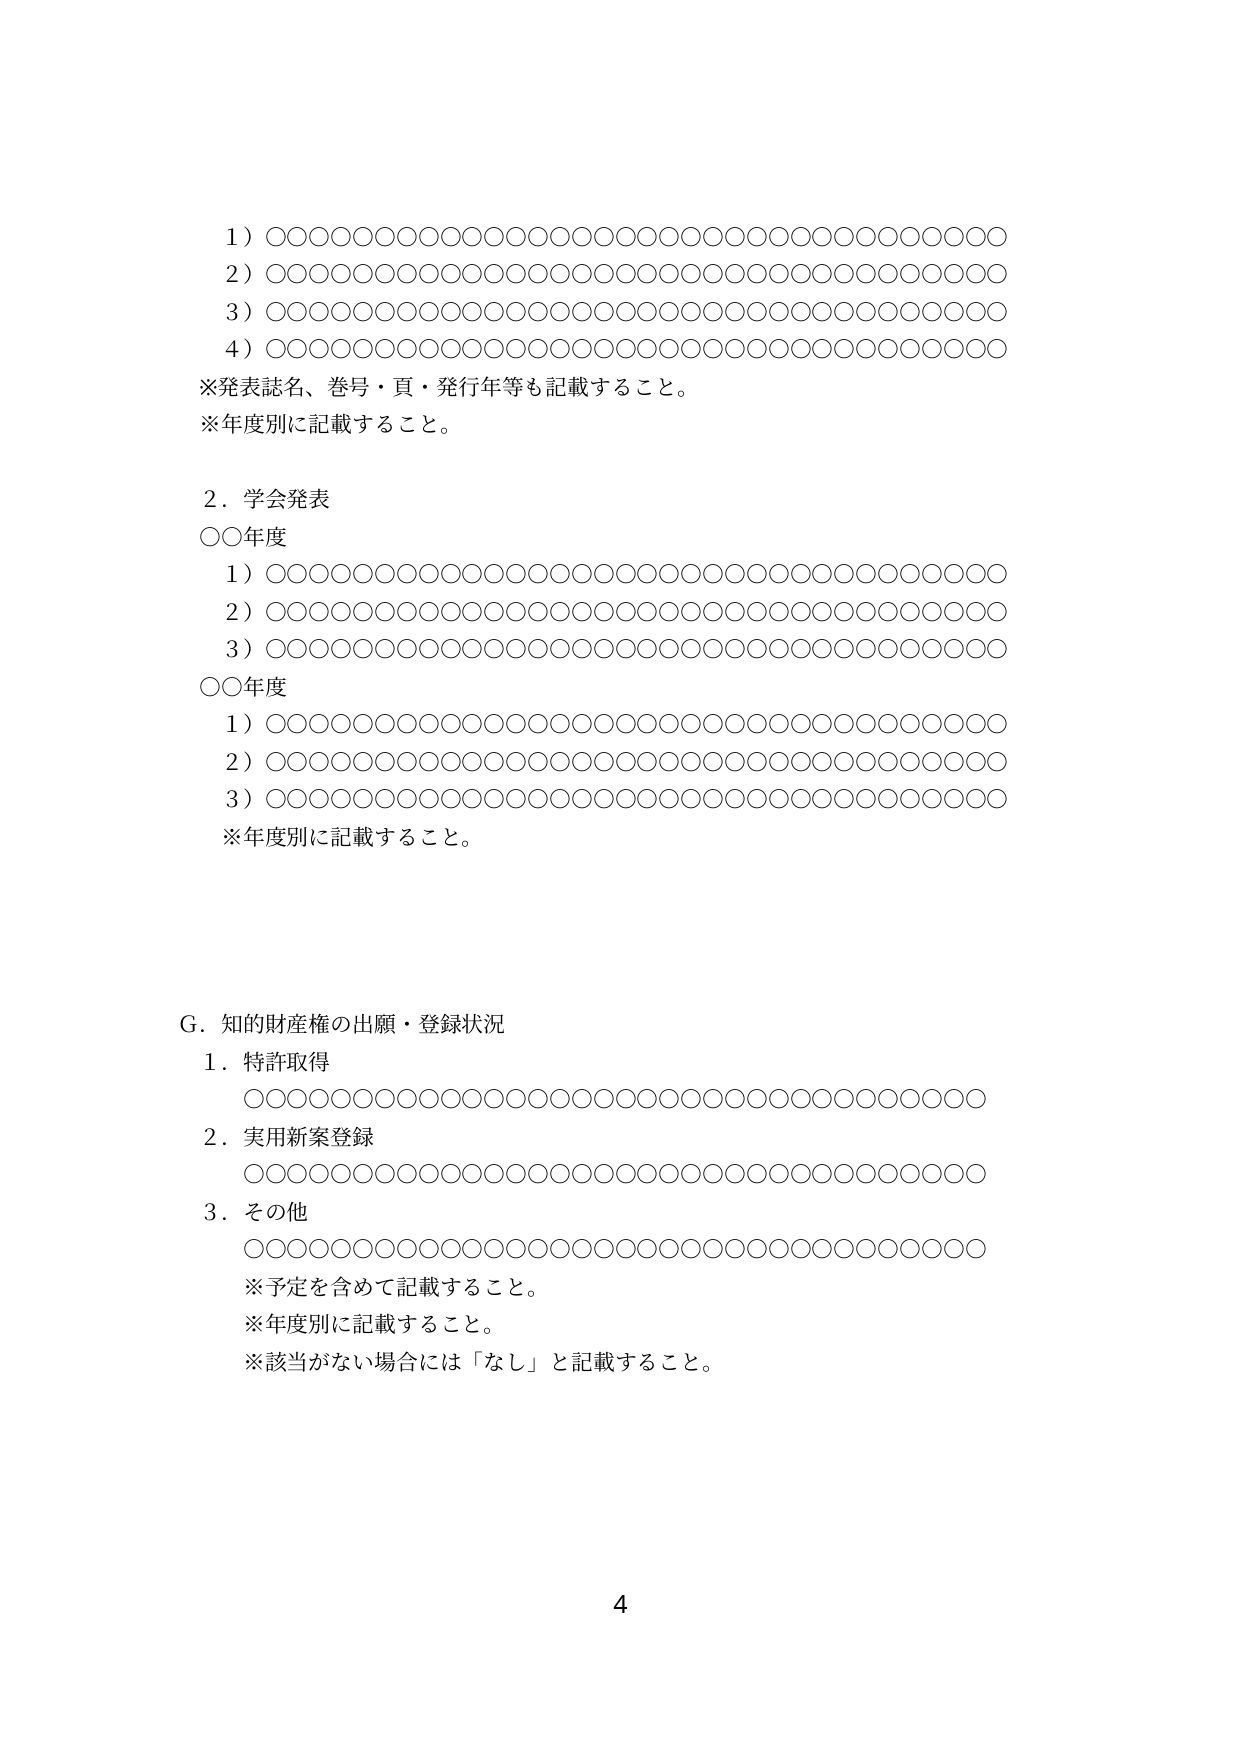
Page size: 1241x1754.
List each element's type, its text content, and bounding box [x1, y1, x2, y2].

text ２）○○○○○○○○○○○○○○○○○○○○○○○○○○○○○○○○○○ [199, 254, 1063, 292]
text ○○年度 [177, 517, 1063, 554]
text １）○○○○○○○○○○○○○○○○○○○○○○○○○○○○○○○○○○ [199, 704, 1063, 742]
text ２．実用新案登録 [177, 1117, 1063, 1154]
text ２）○○○○○○○○○○○○○○○○○○○○○○○○○○○○○○○○○○ [199, 592, 1063, 629]
text ２．学会発表 [177, 479, 1063, 517]
text ３）○○○○○○○○○○○○○○○○○○○○○○○○○○○○○○○○○○ [199, 292, 1063, 329]
text ３．その他 [177, 1192, 1063, 1229]
text ※発表誌名、巻号・頁・発行年等も記載すること。 [177, 367, 1063, 404]
text ２）○○○○○○○○○○○○○○○○○○○○○○○○○○○○○○○○○○ [199, 742, 1063, 779]
text ３）○○○○○○○○○○○○○○○○○○○○○○○○○○○○○○○○○○ [199, 779, 1063, 817]
text ※年度別に記載すること。 [177, 817, 1063, 854]
text ※該当がない場合には「なし」と記載すること。 [177, 1342, 1063, 1379]
text ○○○○○○○○○○○○○○○○○○○○○○○○○○○○○○○○○○ [177, 1229, 1063, 1267]
text ○○年度 [177, 667, 1063, 704]
text １）○○○○○○○○○○○○○○○○○○○○○○○○○○○○○○○○○○ [199, 554, 1063, 592]
text ○○○○○○○○○○○○○○○○○○○○○○○○○○○○○○○○○○ [177, 1079, 1063, 1117]
text Ｇ．知的財産権の出願・登録状況 [177, 1004, 1063, 1042]
text ※年度別に記載すること。 [177, 404, 1063, 442]
text １．特許取得 [177, 1042, 1063, 1079]
text ※年度別に記載すること。 [177, 1304, 1063, 1342]
text １）○○○○○○○○○○○○○○○○○○○○○○○○○○○○○○○○○○ [199, 217, 1063, 254]
text ○○○○○○○○○○○○○○○○○○○○○○○○○○○○○○○○○○ [177, 1154, 1063, 1192]
text ※予定を含めて記載すること。 [177, 1267, 1063, 1304]
text ３）○○○○○○○○○○○○○○○○○○○○○○○○○○○○○○○○○○ [199, 629, 1063, 667]
text ４）○○○○○○○○○○○○○○○○○○○○○○○○○○○○○○○○○○ [199, 329, 1063, 367]
